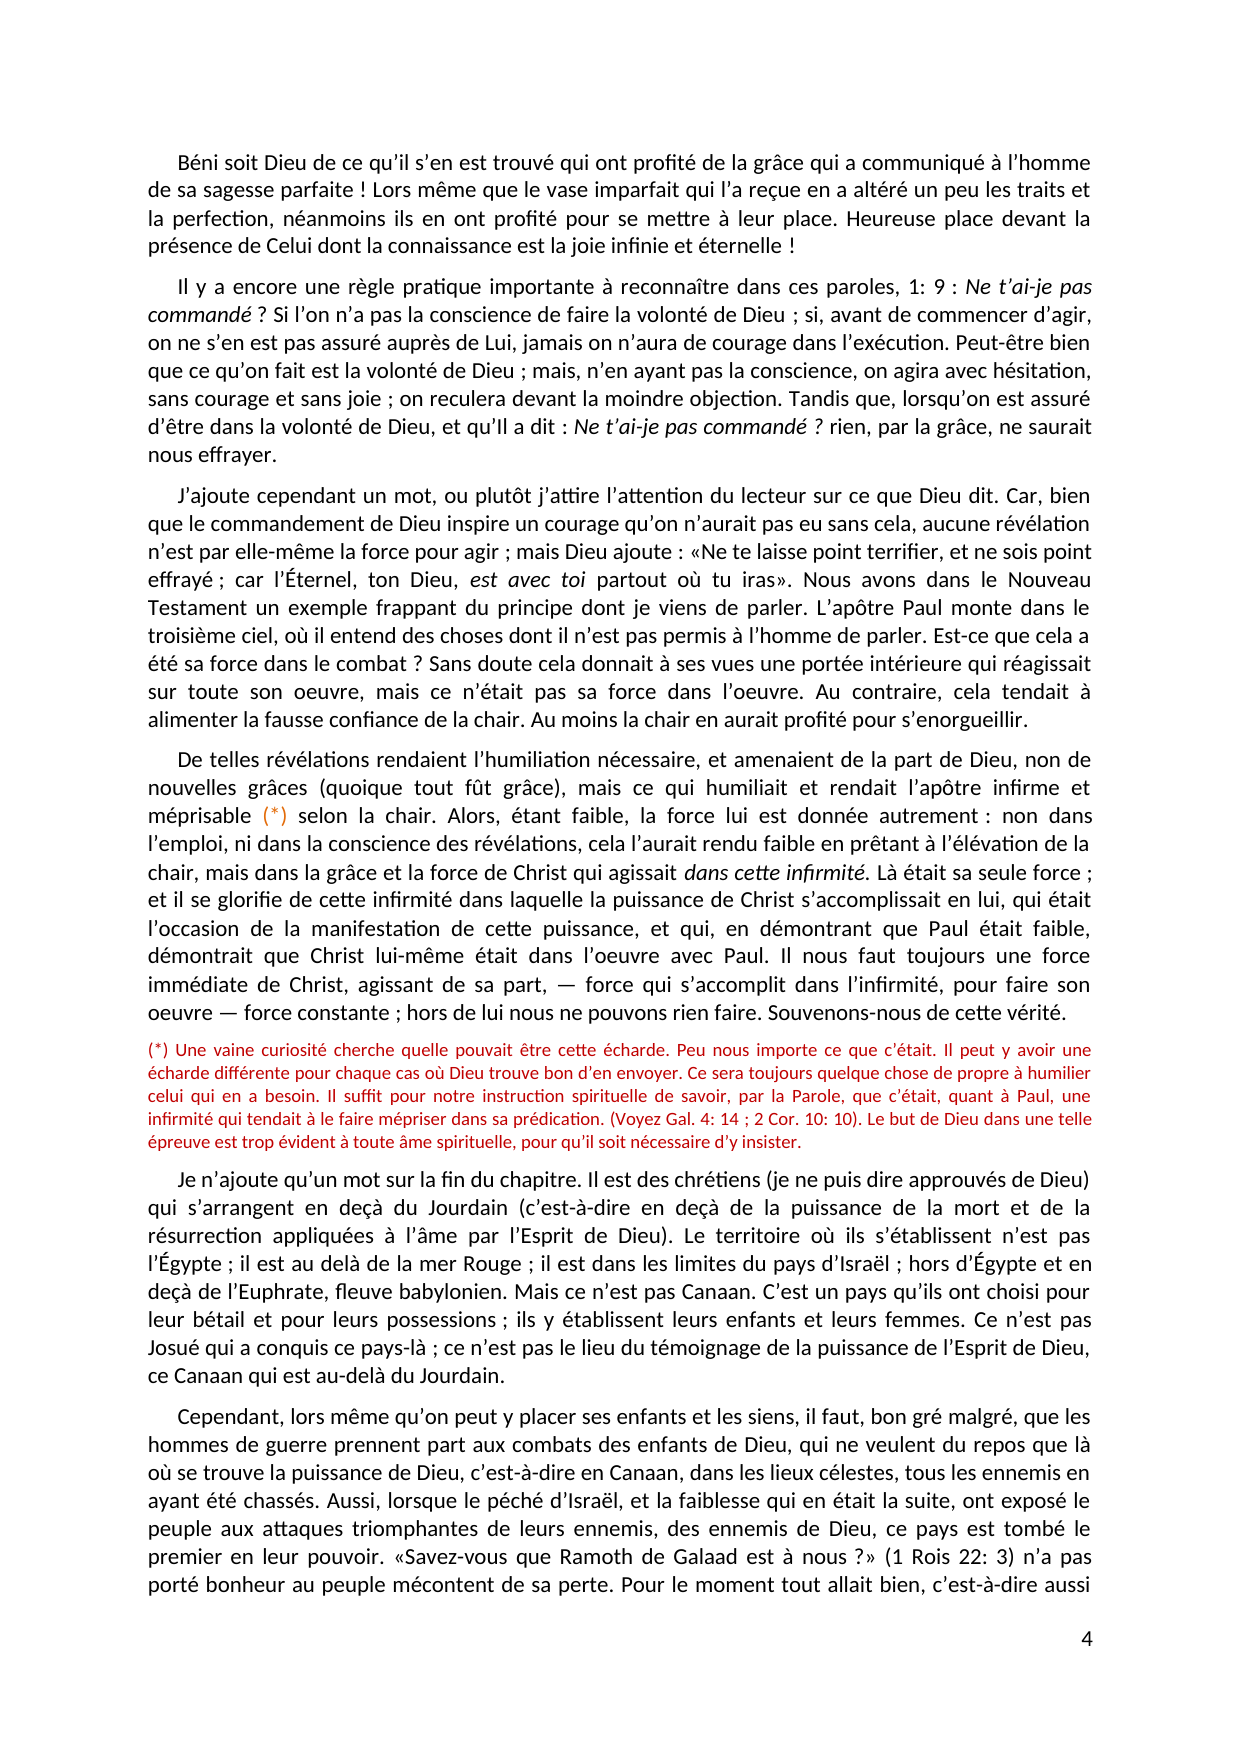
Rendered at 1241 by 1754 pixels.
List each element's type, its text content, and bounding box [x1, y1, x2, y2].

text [148, 1402, 1093, 1598]
text Il y a encore une règle pratique importante à reconnaître dans ces paroles, 1: 9 : Ne t’ai-je pas commandé ? Si l’on n’a pas la conscience de faire la volonté de Dieu ; si, avant de commencer d’agir, on ne s’en est pas assuré auprès de Lui, jamais on n’aura de courage dans l’exécution. Peut-être bien que ce qu’on fait est la volonté de Dieu ; mais, n’en ayant pas la conscience, on agira avec hésitation, sans courage et sans joie ; on reculera devant la moindre objection. Tandis que, lorsqu’on est assuré d’être dans la volonté de Dieu, et qu’Il a dit : Ne t’ai-je pas commandé ? rien, par la grâce, ne saurait nous effrayer. [148, 272, 1093, 468]
text J’ajoute cependant un mot, ou plutôt j’attire l’attention du lecteur sur ce que Dieu dit. Car, bien que le commandement de Dieu inspire un courage qu’on n’aurait pas eu sans cela, aucune révélation n’est par elle-même la force pour agir ; mais Dieu ajoute : «Ne te laisse point terrifier, et ne sois point effrayé ; car l’Éternel, ton Dieu, est avec toi partout où tu iras». Nous avons dans le Nouveau Testament un exemple frappant du principe dont je viens de parler. L’apôtre Paul monte dans le troisième ciel, où il entend des choses dont il n’est pas permis à l’homme de parler. Est-ce que cela a été sa force dans le combat ? Sans doute cela donnait à ses vues une portée intérieure qui réagissait sur toute son oeuvre, mais ce n’était pas sa force dans l’oeuvre. Au contraire, cela tendait à alimenter la fausse confiance de la chair. Au moins la chair en aurait profité pour s’enorgueillir. [148, 481, 1093, 733]
text (*) Une vaine curiosité cherche quelle pouvait être cette écharde. Peu nous importe ce que c’était. Il peut y avoir une écharde différente pour chaque cas où Dieu trouve bon d’en envoyer. Ce sera toujours quelque chose de propre à humilier celui qui en a besoin. Il suffit pour notre instruction spirituelle de savoir, par la Parole, que c’était, quant à Paul, une infirmité qui tendait à le faire mépriser dans sa prédication. (Voyez Gal. 4: 14 ; 2 Cor. 10: 10). Le but de Dieu dans une telle épreuve est trop évident à toute âme spirituelle, pour qu’il soit nécessaire d’y insister. [148, 1038, 1093, 1153]
text Béni soit Dieu de ce qu’il s’en est trouvé qui ont profité de la grâce qui a communiqué à l’homme de sa sagesse parfaite ! Lors même que le vase imparfait qui l’a reçue en a altéré un peu les traits et la perfection, néanmoins ils en ont profité pour se mettre à leur place. Heureuse place devant la présence de Celui dont la connaissance est la joie infinie et éternelle ! [148, 148, 1093, 260]
text Je n’ajoute qu’un mot sur la fin du chapitre. Il est des chrétiens (je ne puis dire approuvés de Dieu) qui s’arrangent en deçà du Jourdain (c’est-à-dire en deçà de la puissance de la mort et de la résurrection appliquées à l’âme par l’Esprit de Dieu). Le territoire où ils s’établissent n’est pas l’Égypte ; il est au delà de la mer Rouge ; il est dans les limites du pays d’Israël ; hors d’Égypte et en deçà de l’Euphrate, fleuve babylonien. Mais ce n’est pas Canaan. C’est un pays qu’ils ont choisi pour leur bétail et pour leurs possessions ; ils y établissent leurs enfants et leurs femmes. Ce n’est pas Josué qui a conquis ce pays-là ; ce n’est pas le lieu du témoignage de la puissance de l’Esprit de Dieu, ce Canaan qui est au-delà du Jourdain. [148, 1165, 1093, 1389]
text De telles révélations rendaient l’humiliation nécessaire, et amenaient de la part de Dieu, non de nouvelles grâces (quoique tout fût grâce), mais ce qui humiliait et rendait l’apôtre infirme et méprisable (*) selon la chair. Alors, étant faible, la force lui est donnée autrement : non dans l’emploi, ni dans la conscience des révélations, cela l’aurait rendu faible en prêtant à l’élévation de la chair, mais dans la grâce et la force de Christ qui agissait dans cette infirmité. Là était sa seule force ; et il se glorifie de cette infirmité dans laquelle la puissance de Christ s’accomplissait en lui, qui était l’occasion de la manifestation de cette puissance, et qui, en démontrant que Paul était faible, démontrait que Christ lui-même était dans l’oeuvre avec Paul. Il nous faut toujours une force immédiate de Christ, agissant de sa part, — force qui s’accomplit dans l’infirmité, pour faire son oeuvre — force constante ; hors de lui nous ne pouvons rien faire. Souvenons-nous de cette vérité. [148, 746, 1093, 1026]
